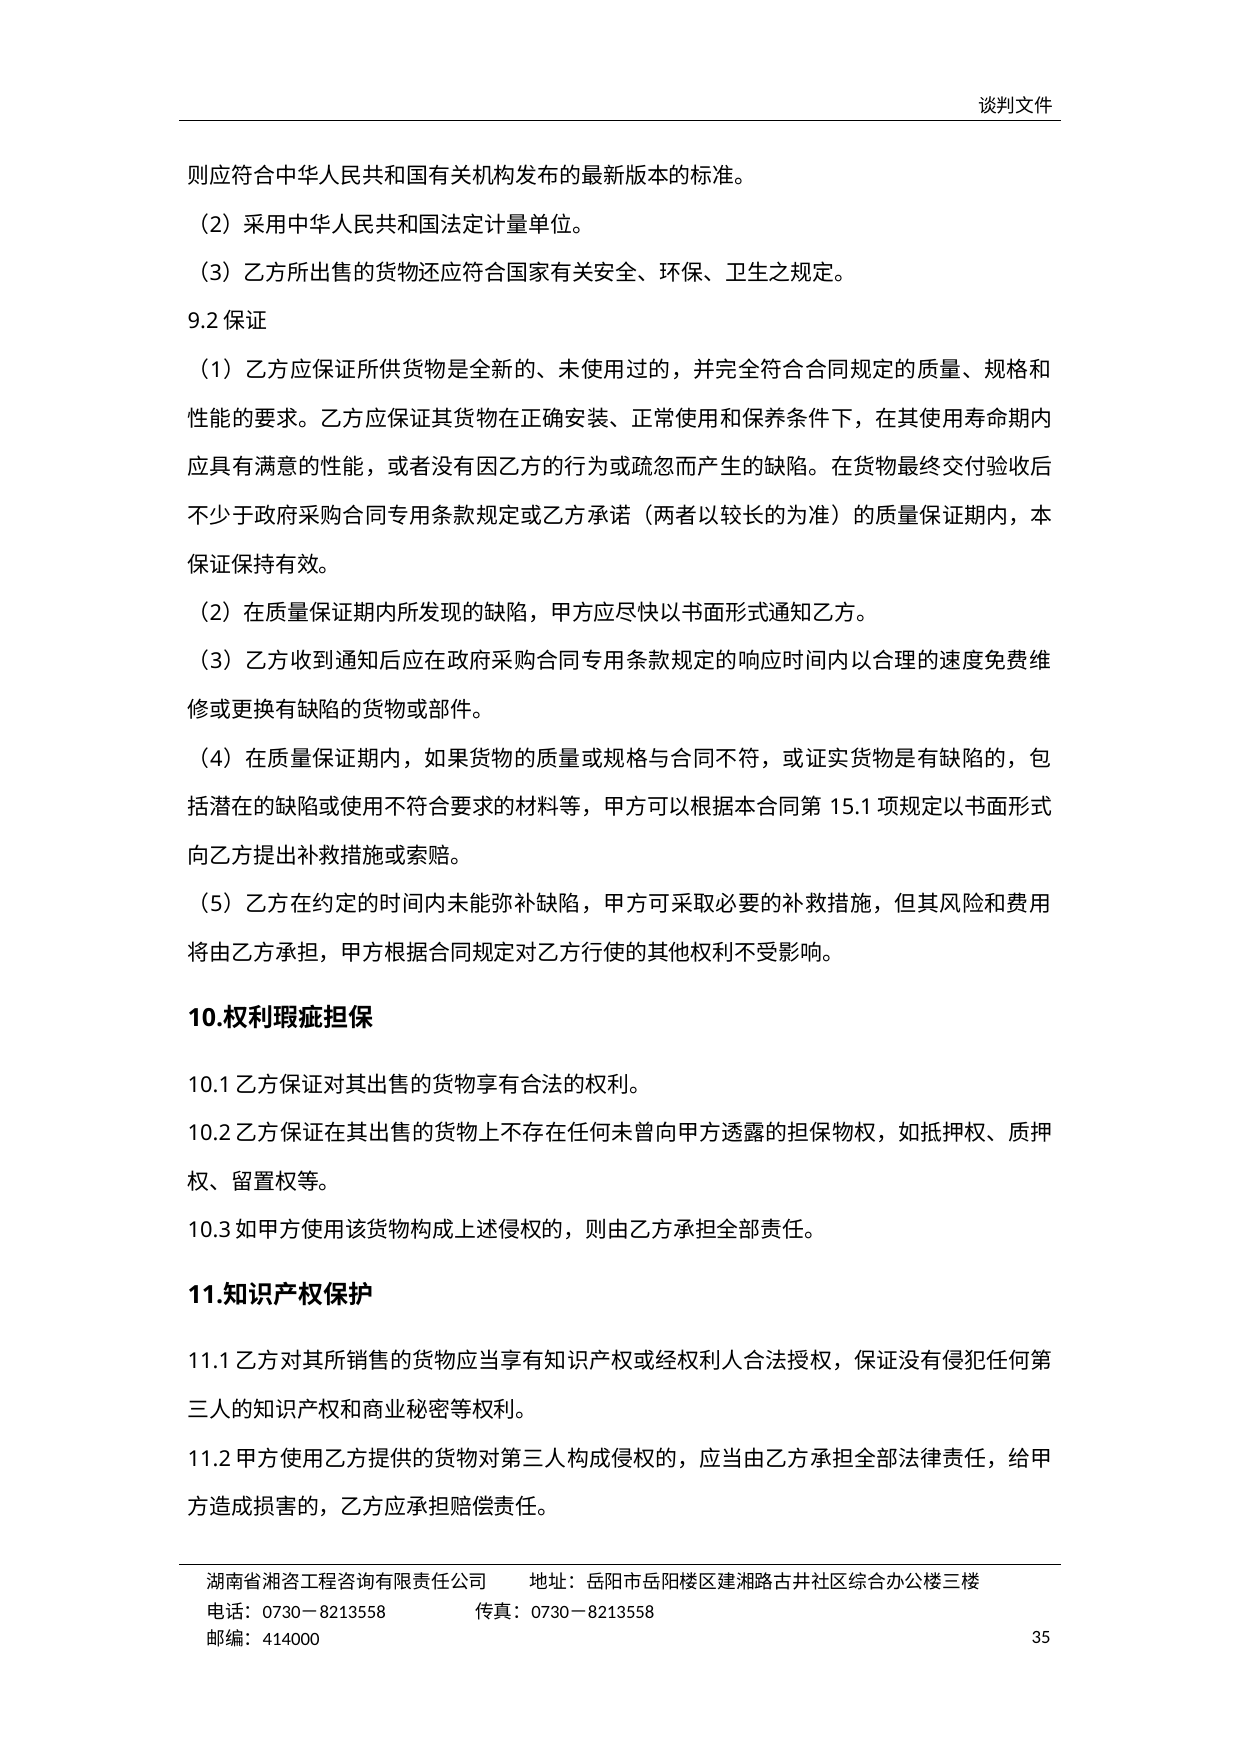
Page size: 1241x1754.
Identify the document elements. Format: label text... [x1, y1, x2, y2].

text （2）采用中华人民共和国法定计量单位。 [187, 206, 1053, 239]
text （3）乙方收到通知后应在政府采购合同专用条款规定的响应时间内以合理的速度免费维修或更换有缺陷的货物或部件。 [187, 643, 1053, 724]
text 11.2甲方使用乙方提供的货物对第三人构成侵权的，应当由乙方承担全部法律责任，给甲方造成损害的，乙方应承担赔偿责任。 [187, 1440, 1053, 1521]
text 9.2保证 [187, 303, 1053, 336]
text 11.1乙方对其所销售的货物应当享有知识产权或经权利人合法授权，保证没有侵犯任何第三人的知识产权和商业秘密等权利。 [187, 1343, 1053, 1424]
text 10.2乙方保证在其出售的货物上不存在任何未曾向甲方透露的担保物权，如抵押权、质押权、留置权等。 [187, 1114, 1053, 1196]
text （3）乙方所出售的货物还应符合国家有关安全、环保、卫生之规定。 [187, 255, 1053, 287]
text 11.知识产权保护 [187, 1260, 1053, 1325]
text （4）在质量保证期内，如果货物的质量或规格与合同不符，或证实货物是有缺陷的，包括潜在的缺陷或使用不符合要求的材料等，甲方可以根据本合同第15.1项规定以书面形式向乙方提出补救措施或索赔。 [187, 740, 1053, 870]
text 10.权利瑕疵担保 [187, 983, 1053, 1048]
text 10.1乙方保证对其出售的货物享有合法的权利。 [187, 1066, 1053, 1099]
text （1）乙方应保证所供货物是全新的、未使用过的，并完全符合合同规定的质量、规格和性能的要求。乙方应保证其货物在正确安装、正常使用和保养条件下，在其使用寿命期内应具有满意的性能，或者没有因乙方的行为或疏忽而产生的缺陷。在货物最终交付验收后不少于政府采购合同专用条款规定或乙方承诺（两者以较长的为准）的质量保证期内，本保证保持有效。 [187, 351, 1053, 579]
text （5）乙方在约定的时间内未能弥补缺陷，甲方可采取必要的补救措施，但其风险和费用将由乙方承担，甲方根据合同规定对乙方行使的其他权利不受影响。 [187, 886, 1053, 967]
text （2）在质量保证期内所发现的缺陷，甲方应尽快以书面形式通知乙方。 [187, 595, 1053, 627]
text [187, 158, 1053, 191]
text 10.3如甲方使用该货物构成上述侵权的，则由乙方承担全部责任。 [187, 1212, 1053, 1244]
